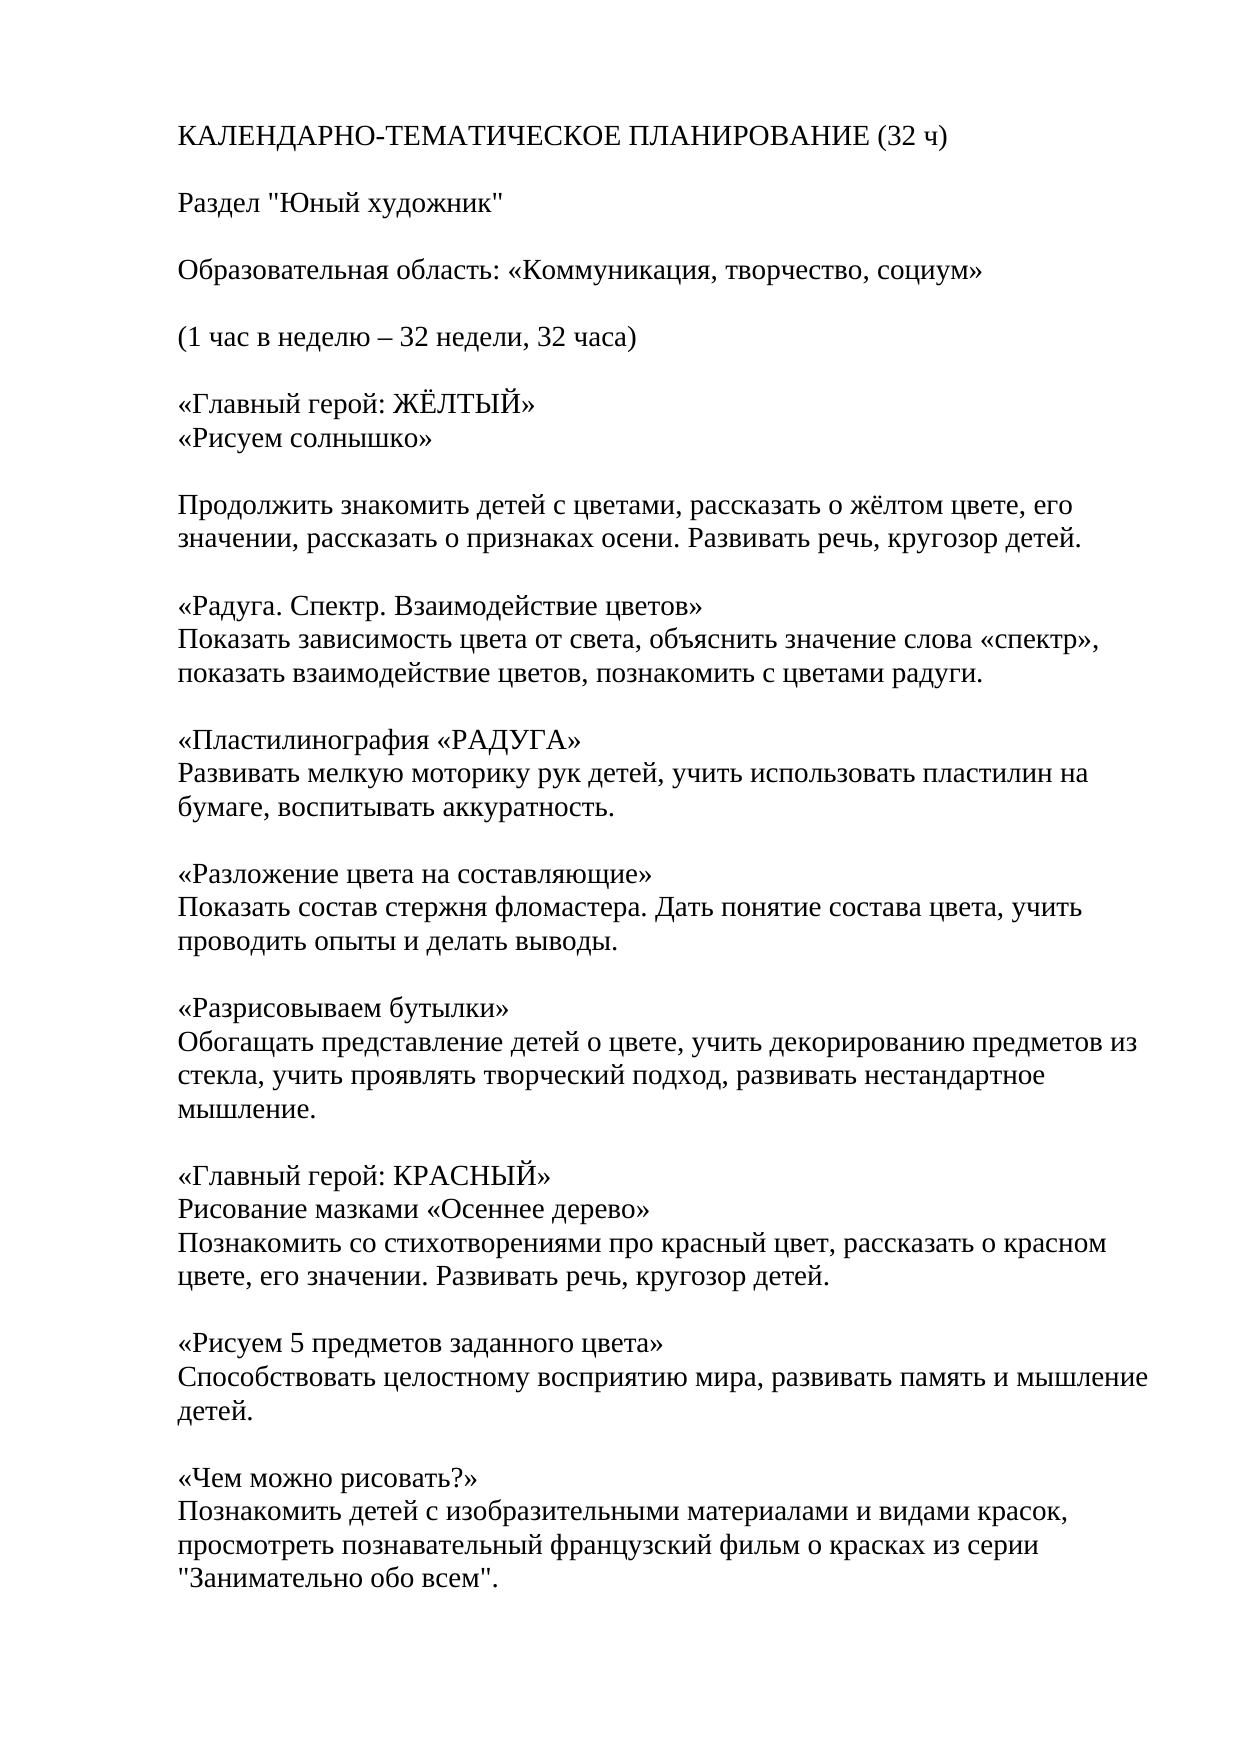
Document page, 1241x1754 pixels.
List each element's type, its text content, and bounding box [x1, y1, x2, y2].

text Образовательная область: «Коммуникация, творчество, социум» [177, 252, 1152, 286]
text (1 час в неделю – 32 недели, 32 часа) [177, 319, 1152, 353]
text «Главный герой: ЖЁЛТЫЙ» [177, 386, 1152, 420]
text Обогащать представление детей о цвете, учить декорированию предметов из стекла, учить проявлять творческий подход, развивать нестандартное мышление. [177, 1024, 1152, 1124]
text «Пластилинография «РАДУГА» [177, 722, 1152, 755]
text «Главный герой: КРАСНЫЙ» [177, 1158, 1152, 1191]
text Продолжить знакомить детей с цветами, рассказать о жёлтом цвете, его значении, рассказать о признаках осени. Развивать речь, кругозор детей. [177, 487, 1152, 554]
text Познакомить со стихотворениями про красный цвет, рассказать о красном цвете, его значении. Развивать речь, кругозор детей. [177, 1225, 1152, 1292]
text «Рисуем 5 предметов заданного цвета» [177, 1326, 1152, 1359]
text Показать состав стержня фломастера. Дать понятие состава цвета, учить проводить опыты и делать выводы. [177, 889, 1152, 957]
text Развивать мелкую моторику рук детей, учить использовать пластилин на бумаге, воспитывать аккуратность. [177, 755, 1152, 822]
text «Рисуем солнышко» [177, 420, 1152, 453]
text «Разрисовываем бутылки» [177, 990, 1152, 1024]
text «Чем можно рисовать?» [177, 1460, 1152, 1493]
text "Занимательно обо всем". [177, 1560, 1152, 1594]
text КАЛЕНДАРНО-ТЕМАТИЧЕСКОЕ ПЛАНИРОВАНИЕ (32 ч) [177, 118, 1152, 152]
text Рисование мазками «Осеннее дерево» [177, 1191, 1152, 1225]
text Раздел "Юный художник" [177, 185, 1152, 219]
text «Разложение цвета на составляющие» [177, 856, 1152, 889]
text Способствовать целостному восприятию мира, развивать память и мышление детей. [177, 1359, 1152, 1426]
text «Радуга. Спектр. Взаимодействие цветов» [177, 588, 1152, 621]
text Познакомить детей с изобразительными материалами и видами красок, просмотреть познавательный французский фильм о красках из серии [177, 1493, 1152, 1560]
text Показать зависимость цвета от света, объяснить значение слова «спектр», показать взаимодействие цветов, познакомить с цветами радуги. [177, 621, 1152, 688]
